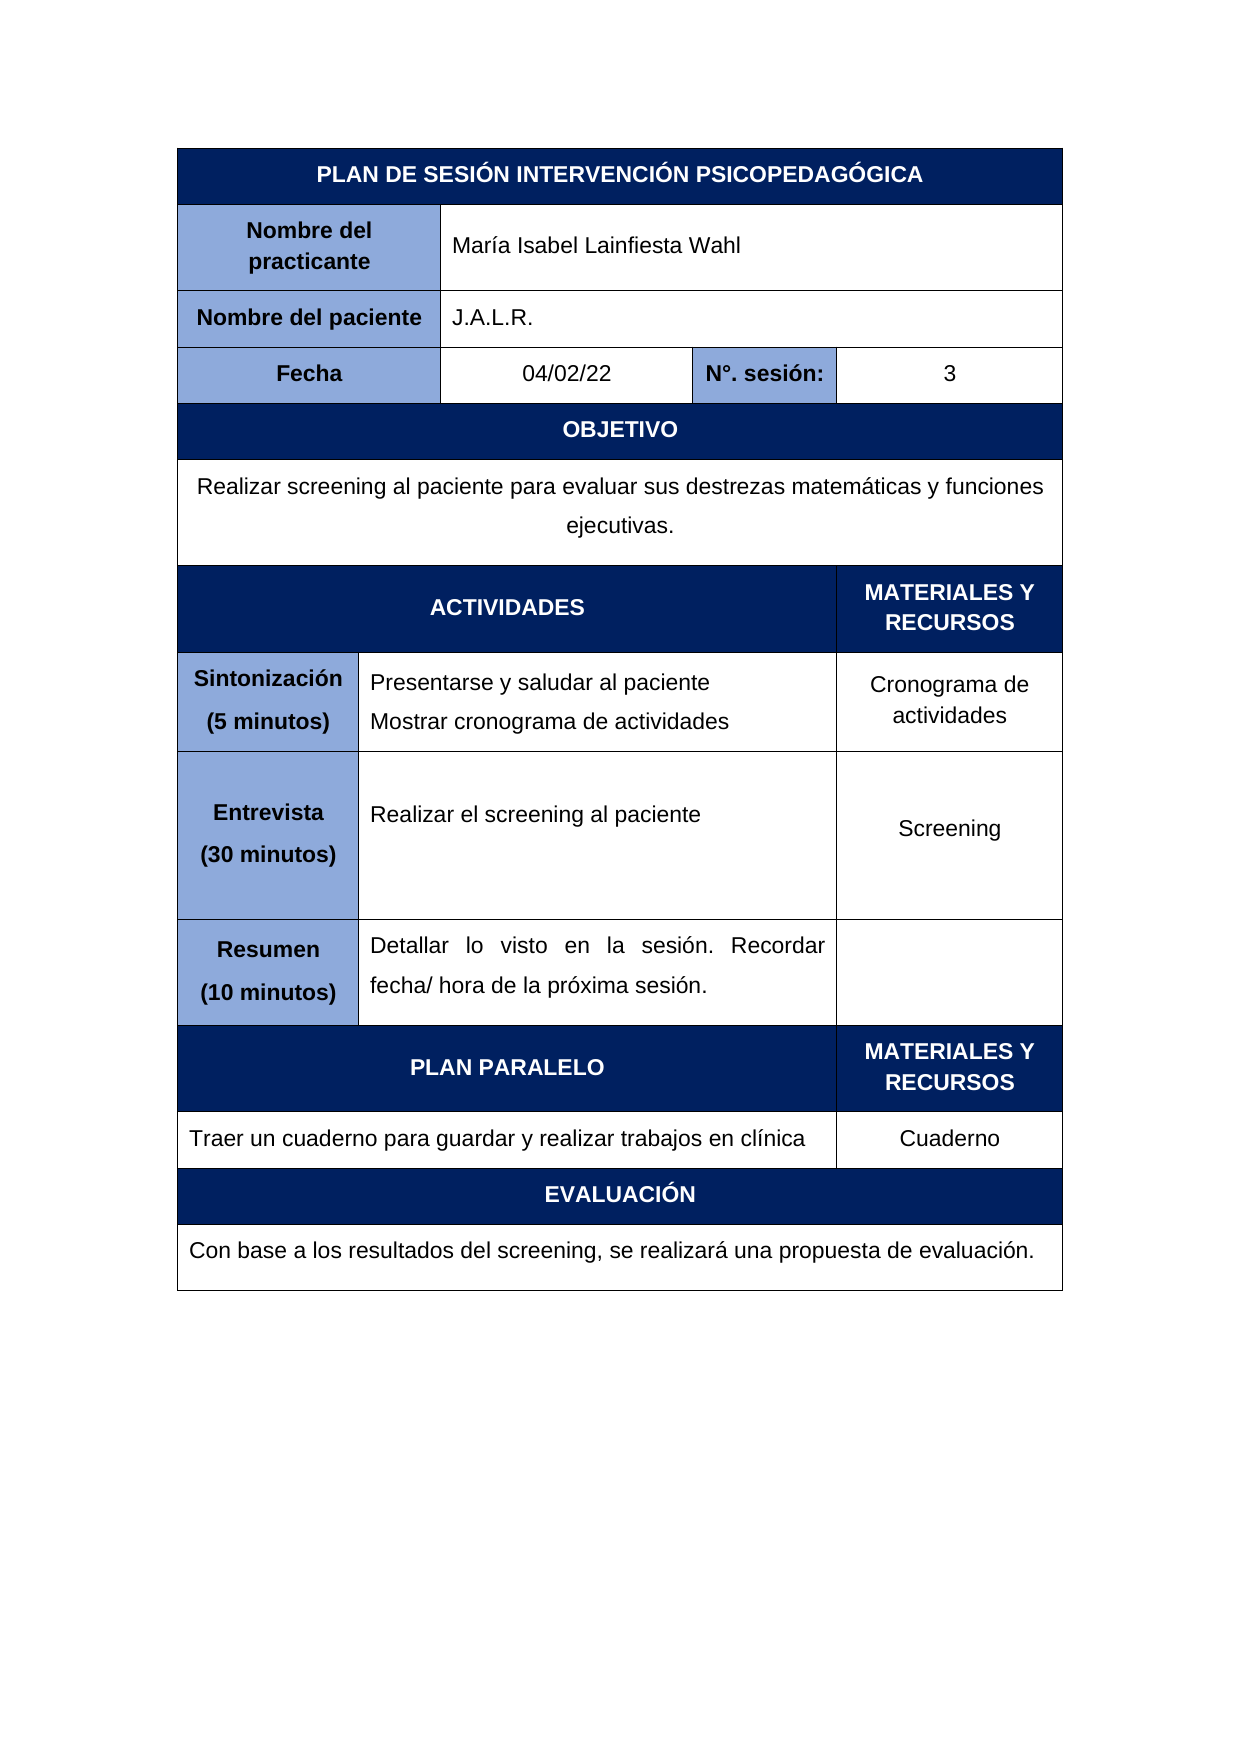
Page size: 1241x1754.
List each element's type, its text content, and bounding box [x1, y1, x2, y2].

table_cell OBJETIVO [178, 404, 1062, 459]
table_cell Detallar lo visto en la sesión. Recordar fecha/ hora de la próxima sesión. [359, 920, 836, 1025]
table_cell Nombre del paciente [178, 291, 440, 347]
table_cell Screening [837, 752, 1062, 919]
table_cell Fecha [178, 348, 440, 403]
table_cell Entrevista (30 minutos) [178, 752, 358, 919]
table_cell Traer un cuaderno para guardar y realizar trabajos en clínica [178, 1112, 836, 1167]
table_cell María Isabel Lainfiesta Wahl [441, 205, 1062, 290]
table_cell ACTIVIDADES [178, 566, 836, 652]
table_cell N°. sesión: [693, 348, 836, 403]
table_cell Cuaderno [837, 1112, 1062, 1167]
table_cell Cronograma de actividades [837, 653, 1062, 751]
table_cell PLAN PARALELO [178, 1026, 836, 1111]
table_cell Nombre del practicante [178, 205, 440, 290]
table_cell J.A.L.R. [441, 291, 1062, 347]
table_cell 04/02/22 [441, 348, 692, 403]
table_cell 3 [837, 348, 1062, 403]
table_cell [837, 920, 1062, 1025]
table_cell Presentarse y saludar al paciente Mostrar cronograma de actividades [359, 653, 836, 751]
table_header PLAN DE SESIÓN INTERVENCIÓN PSICOPEDAGÓGICA [178, 149, 1062, 204]
table_cell Resumen (10 minutos) [178, 920, 358, 1025]
table_cell EVALUACIÓN [178, 1169, 1062, 1224]
table_cell MATERIALES Y RECURSOS [837, 1026, 1062, 1111]
table_cell MATERIALES Y RECURSOS [837, 566, 1062, 652]
table_cell Realizar screening al paciente para evaluar sus destrezas matemáticas y funciones ejecutivas. [178, 460, 1062, 565]
table_cell Sintonización (5 minutos) [178, 653, 358, 751]
table_cell Realizar el screening al paciente [359, 752, 836, 919]
table_cell Con base a los resultados del screening, se realizará una propuesta de evaluación. [178, 1225, 1062, 1290]
